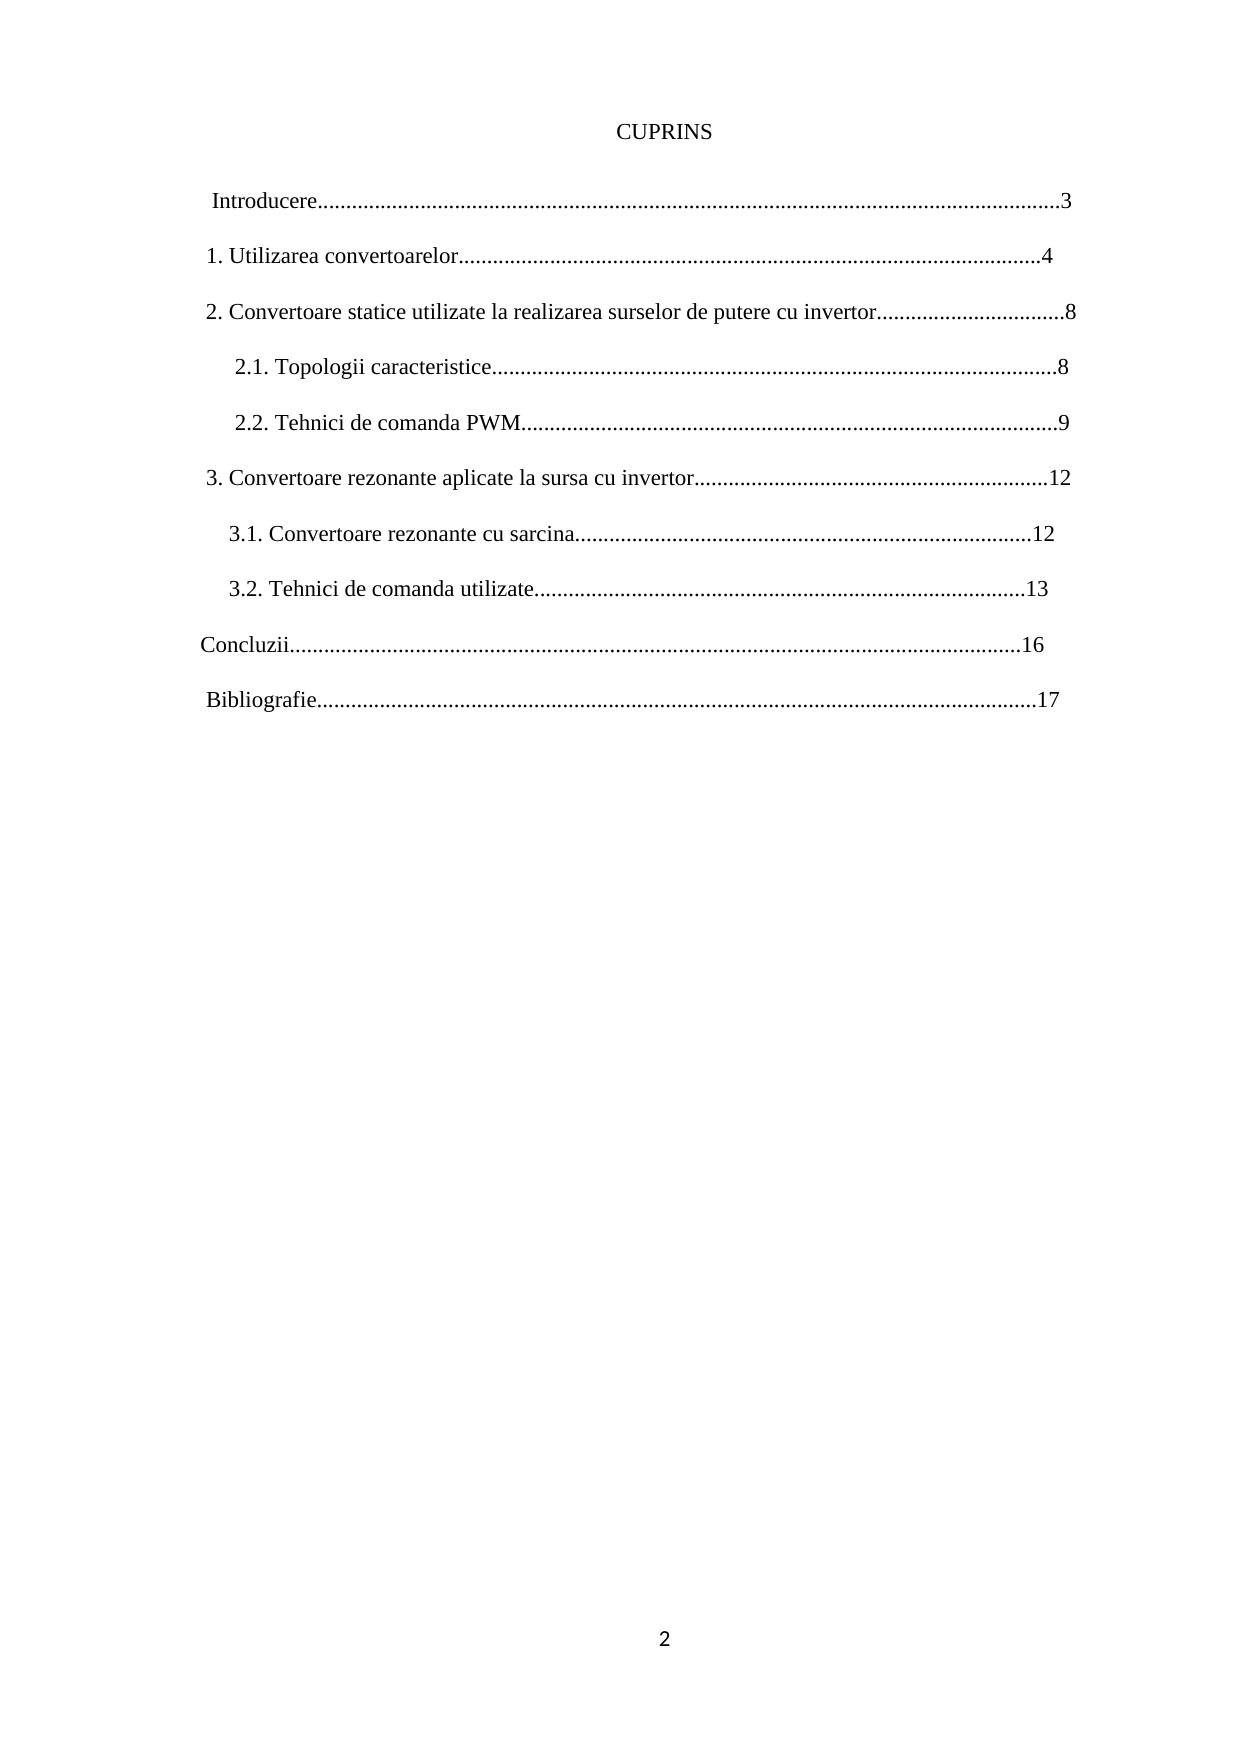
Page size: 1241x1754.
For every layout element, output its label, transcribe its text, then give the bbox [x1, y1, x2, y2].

text 3.2. Tehnici de comanda utilizate......................................................................................13 [177, 575, 1152, 602]
text 3.1. Convertoare rezonante cu sarcina................................................................................12 [177, 520, 1152, 546]
text CUPRINS [177, 118, 1152, 144]
text Introducere..................................................................................................................................3 [177, 187, 1152, 213]
text 2.1. Topologii caracteristice...................................................................................................8 [177, 353, 1152, 380]
text Bibliografie..............................................................................................................................17 [177, 686, 1152, 713]
text 1. Utilizarea convertoarelor......................................................................................................4 [177, 242, 1152, 269]
text 2. Convertoare statice utilizate la realizarea surselor de putere cu invertor.................................8 [177, 298, 1152, 324]
text 2.2. Tehnici de comanda PWM..............................................................................................9 [177, 409, 1152, 435]
text Concluzii................................................................................................................................16 [177, 631, 1152, 657]
text 3. Convertoare rezonante aplicate la sursa cu invertor..............................................................12 [177, 464, 1152, 491]
